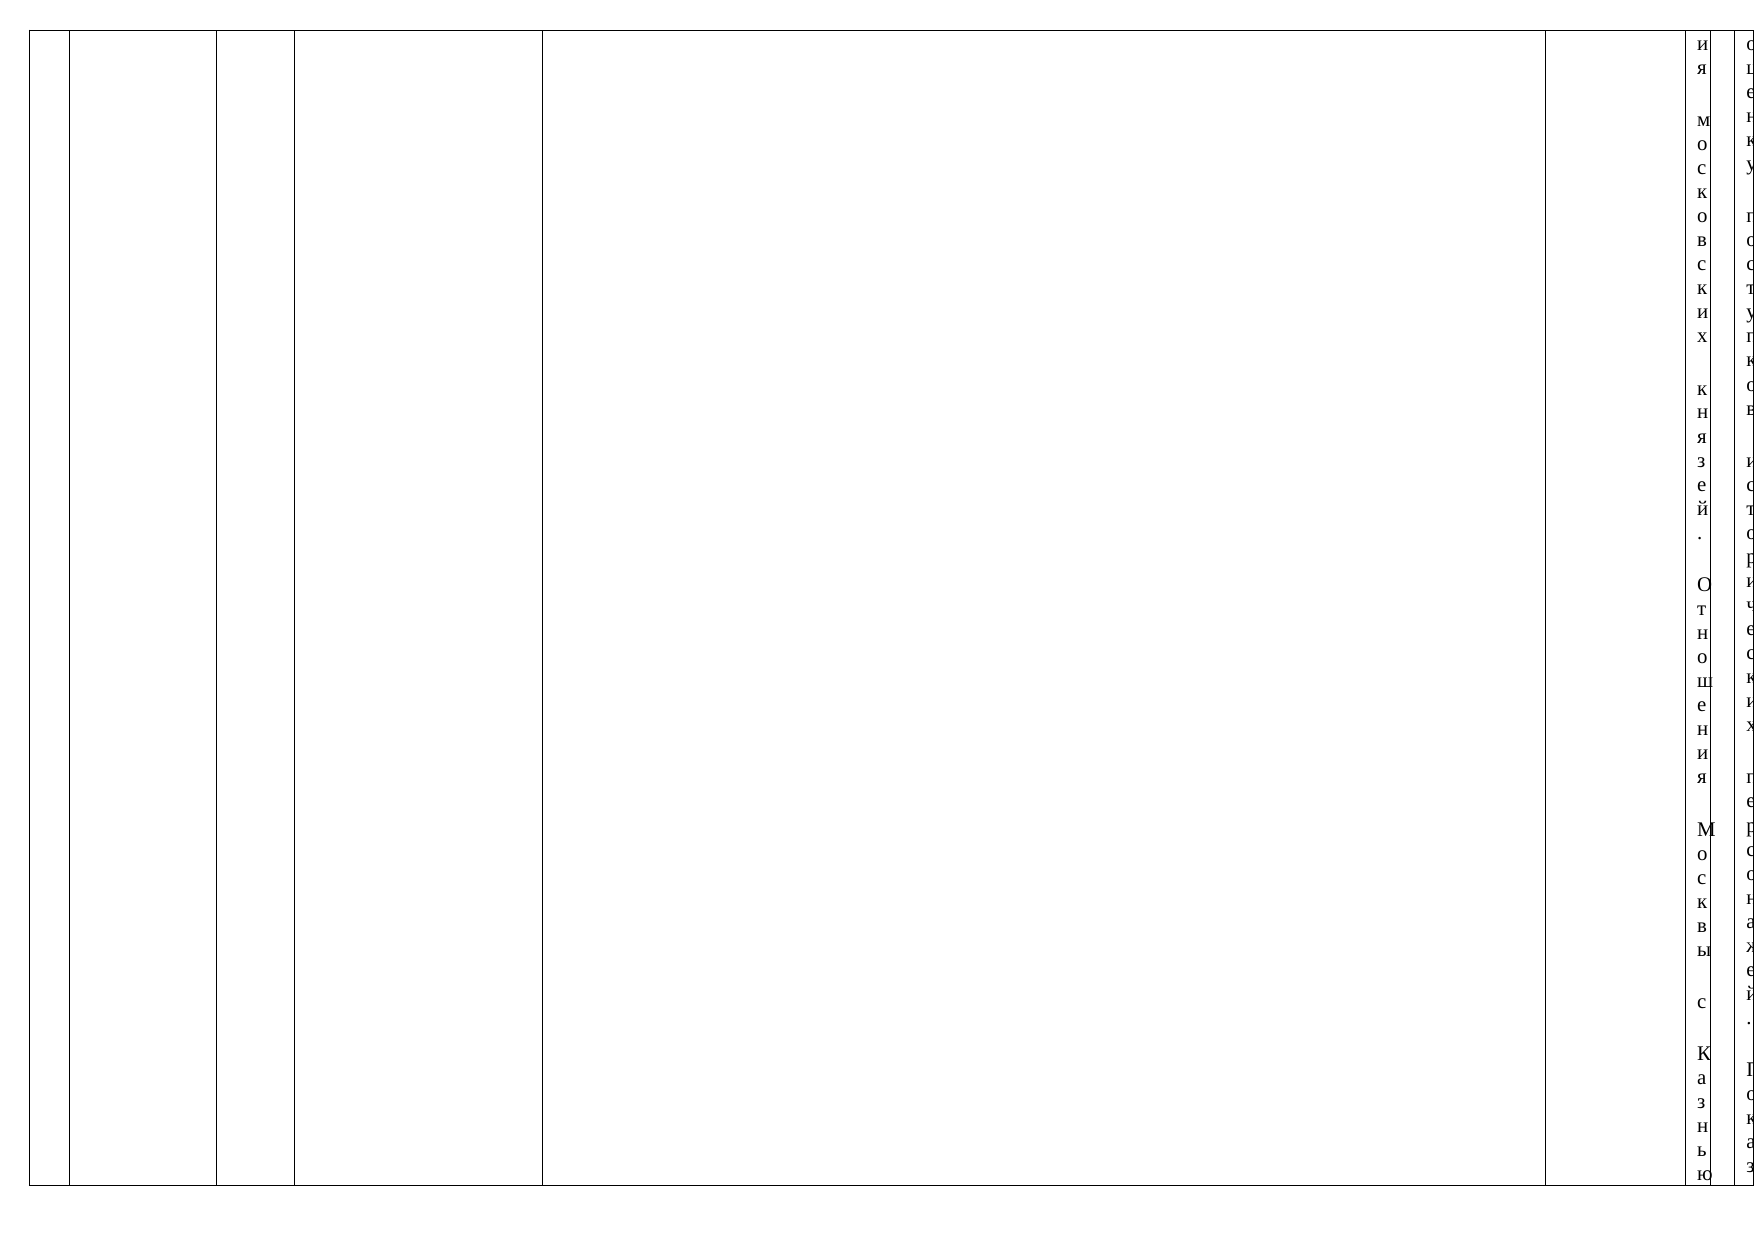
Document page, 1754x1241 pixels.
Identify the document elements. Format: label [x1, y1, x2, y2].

table_cell [217, 31, 294, 1185]
table_cell [1546, 31, 1685, 1185]
table_cell [295, 31, 542, 1185]
table_cell [70, 31, 216, 1185]
table_cell [1735, 31, 1753, 1185]
table_cell [543, 31, 1545, 1185]
table_cell [1711, 31, 1734, 1185]
table_cell [1686, 31, 1710, 1185]
table_cell [30, 31, 69, 1185]
